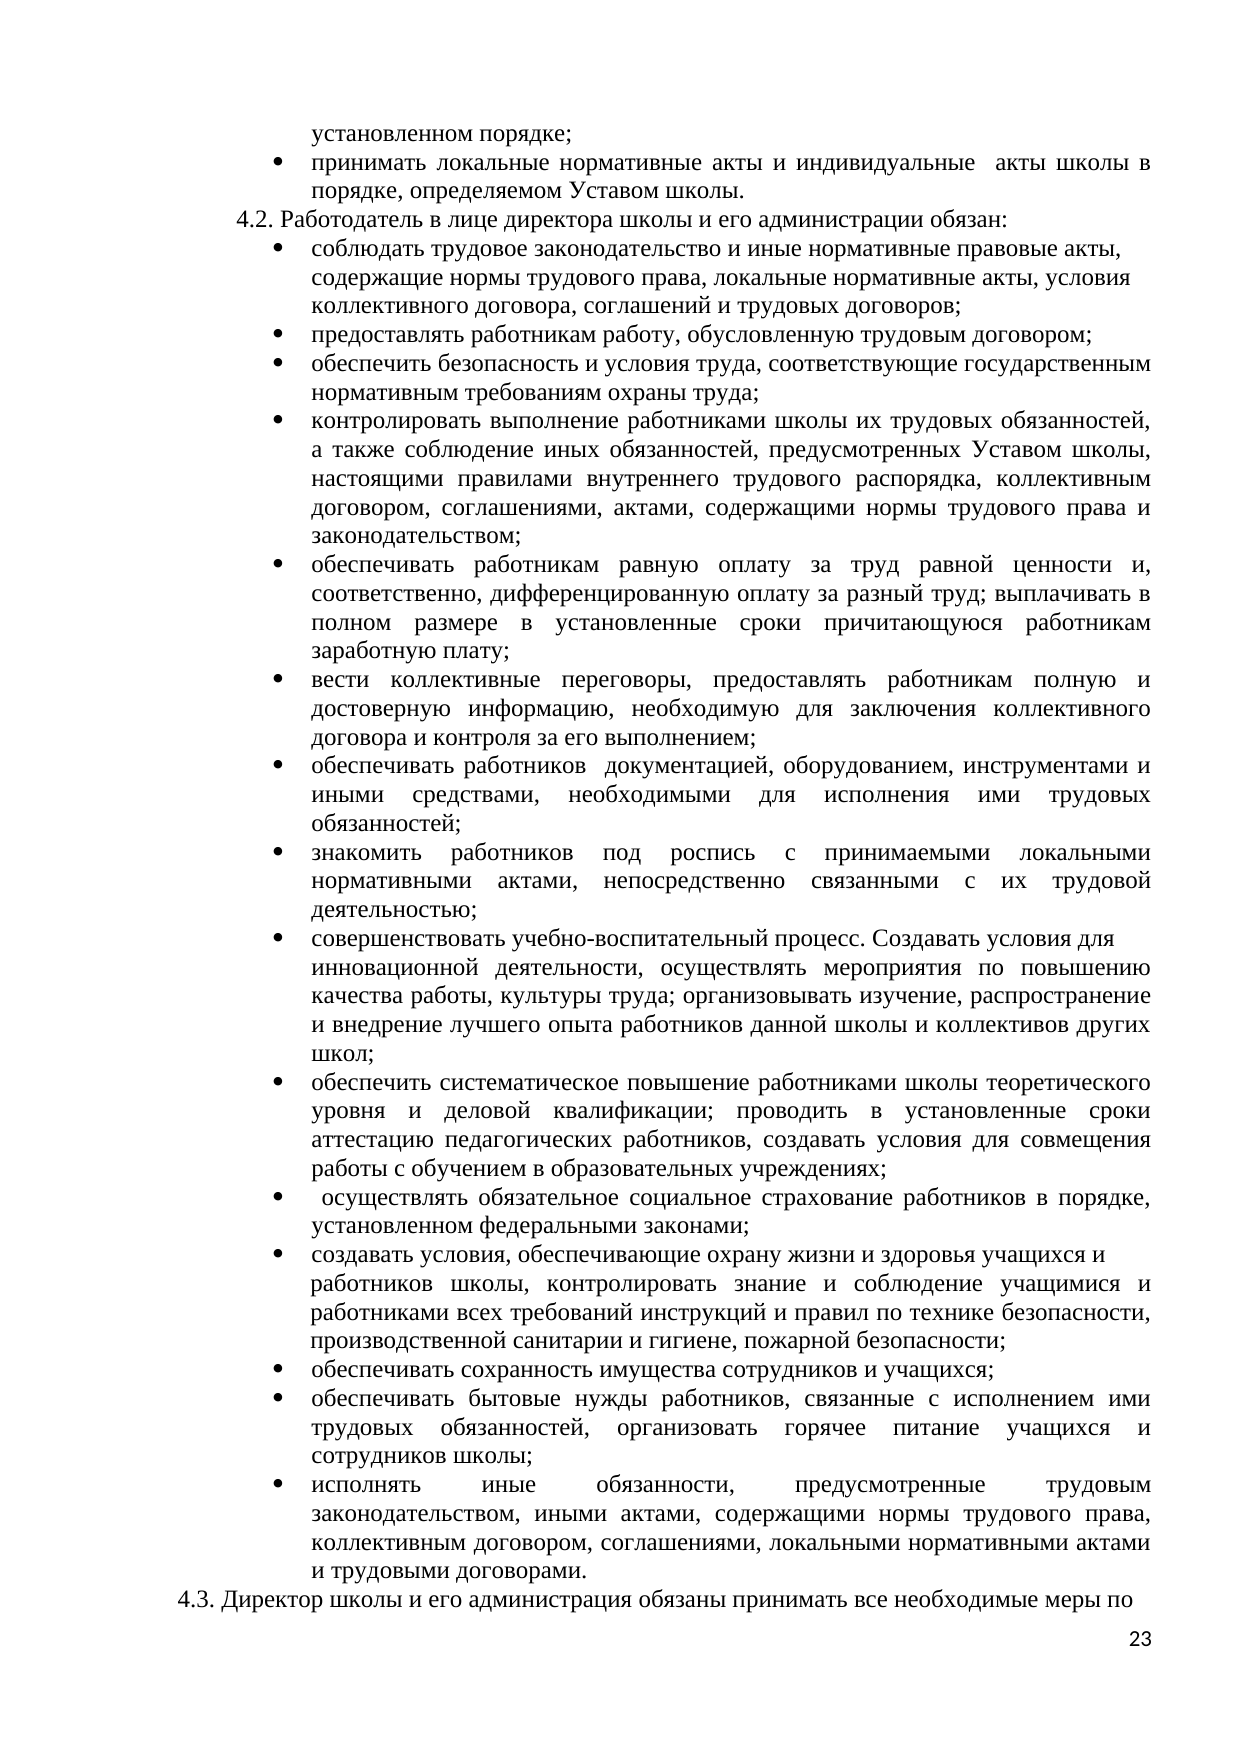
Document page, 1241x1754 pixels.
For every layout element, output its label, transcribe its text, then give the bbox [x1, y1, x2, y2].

list предоставлять работникам работу, обусловленную трудовым договором; [274, 319, 1152, 348]
text установленном порядке; [311, 118, 1152, 147]
text 4.2. Работодатель в лице директора школы и его администрации обязан: [236, 204, 1152, 233]
list обеспечить систематическое повышение работниками школы теоретического уровня и деловой квалификации; проводить в установленные сроки аттестацию педагогических работников, создавать условия для совмещения работы с обучением в образовательных учреждениях; [274, 1067, 1152, 1182]
list обеспечивать работников документацией, оборудованием, инструментами и иными средствами, необходимыми для исполнения ими трудовых обязанностей; [274, 751, 1152, 837]
list исполнять иные обязанности, предусмотренные трудовым законодательством, иными актами, содержащими нормы трудового права, коллективным договором, соглашениями, локальными нормативными актами и трудовыми договорами. [274, 1469, 1152, 1584]
text содержащие нормы трудового права, локальные нормативные акты, условия [311, 262, 1152, 291]
text инновационной деятельности, осуществлять мероприятия по повышению качества работы, культуры труда; организовывать изучение, распространение и внедрение лучшего опыта работников данной школы и коллективов других школ; [311, 952, 1152, 1067]
list обеспечивать сохранность имущества сотрудников и учащихся; [274, 1354, 1152, 1383]
list обеспечивать работникам равную оплату за труд равной ценности и, соответственно, дифференцированную оплату за разный труд; выплачивать в полном размере в установленные сроки причитающуюся работникам заработную плату; [274, 549, 1152, 664]
list вести коллективные переговоры, предоставлять работникам полную и достоверную информацию, необходимую для заключения коллективного договора и контроля за его выполнением; [274, 664, 1152, 751]
list соблюдать трудовое законодательство и иные нормативные правовые акты, [274, 233, 1152, 262]
list совершенствовать учебно-воспитательный процесс. Создавать условия для [274, 923, 1152, 952]
list обеспечить безопасность и условия труда, соответствующие государственным [274, 348, 1152, 377]
list создавать условия, обеспечивающие охрану жизни и здоровья учащихся и [274, 1239, 1152, 1268]
text нормативным требованиям охраны труда; [311, 377, 1152, 406]
text 4.3. Директор школы и его администрация обязаны принимать все необходимые меры по [177, 1584, 1152, 1613]
list знакомить работников под роспись с принимаемыми локальными нормативными актами, непосредственно связанными с их трудовой деятельностью; [274, 837, 1152, 923]
list контролировать выполнение работниками школы их трудовых обязанностей, а также соблюдение иных обязанностей, предусмотренных Уставом школы, настоящими правилами внутреннего трудового распорядка, коллективным договором, соглашениями, актами, содержащими нормы трудового права и законодательством; [274, 406, 1152, 549]
list осуществлять обязательное социальное страхование работников в порядке, установленном федеральными законами; [274, 1182, 1152, 1239]
text коллективного договора, соглашений и трудовых договоров; [311, 291, 1152, 319]
list обеспечивать бытовые нужды работников, связанные с исполнением ими трудовых обязанностей, организовать горячее питание учащихся и сотрудников школы; [274, 1383, 1152, 1469]
list принимать локальные нормативные акты и индивидуальные акты школы в порядке, определяемом Уставом школы. [274, 147, 1152, 204]
text работников школы, контролировать знание и соблюдение учащимися и работниками всех требований инструкций и правил по технике безопасности, производственной санитарии и гигиене, пожарной безопасности; [310, 1268, 1152, 1354]
